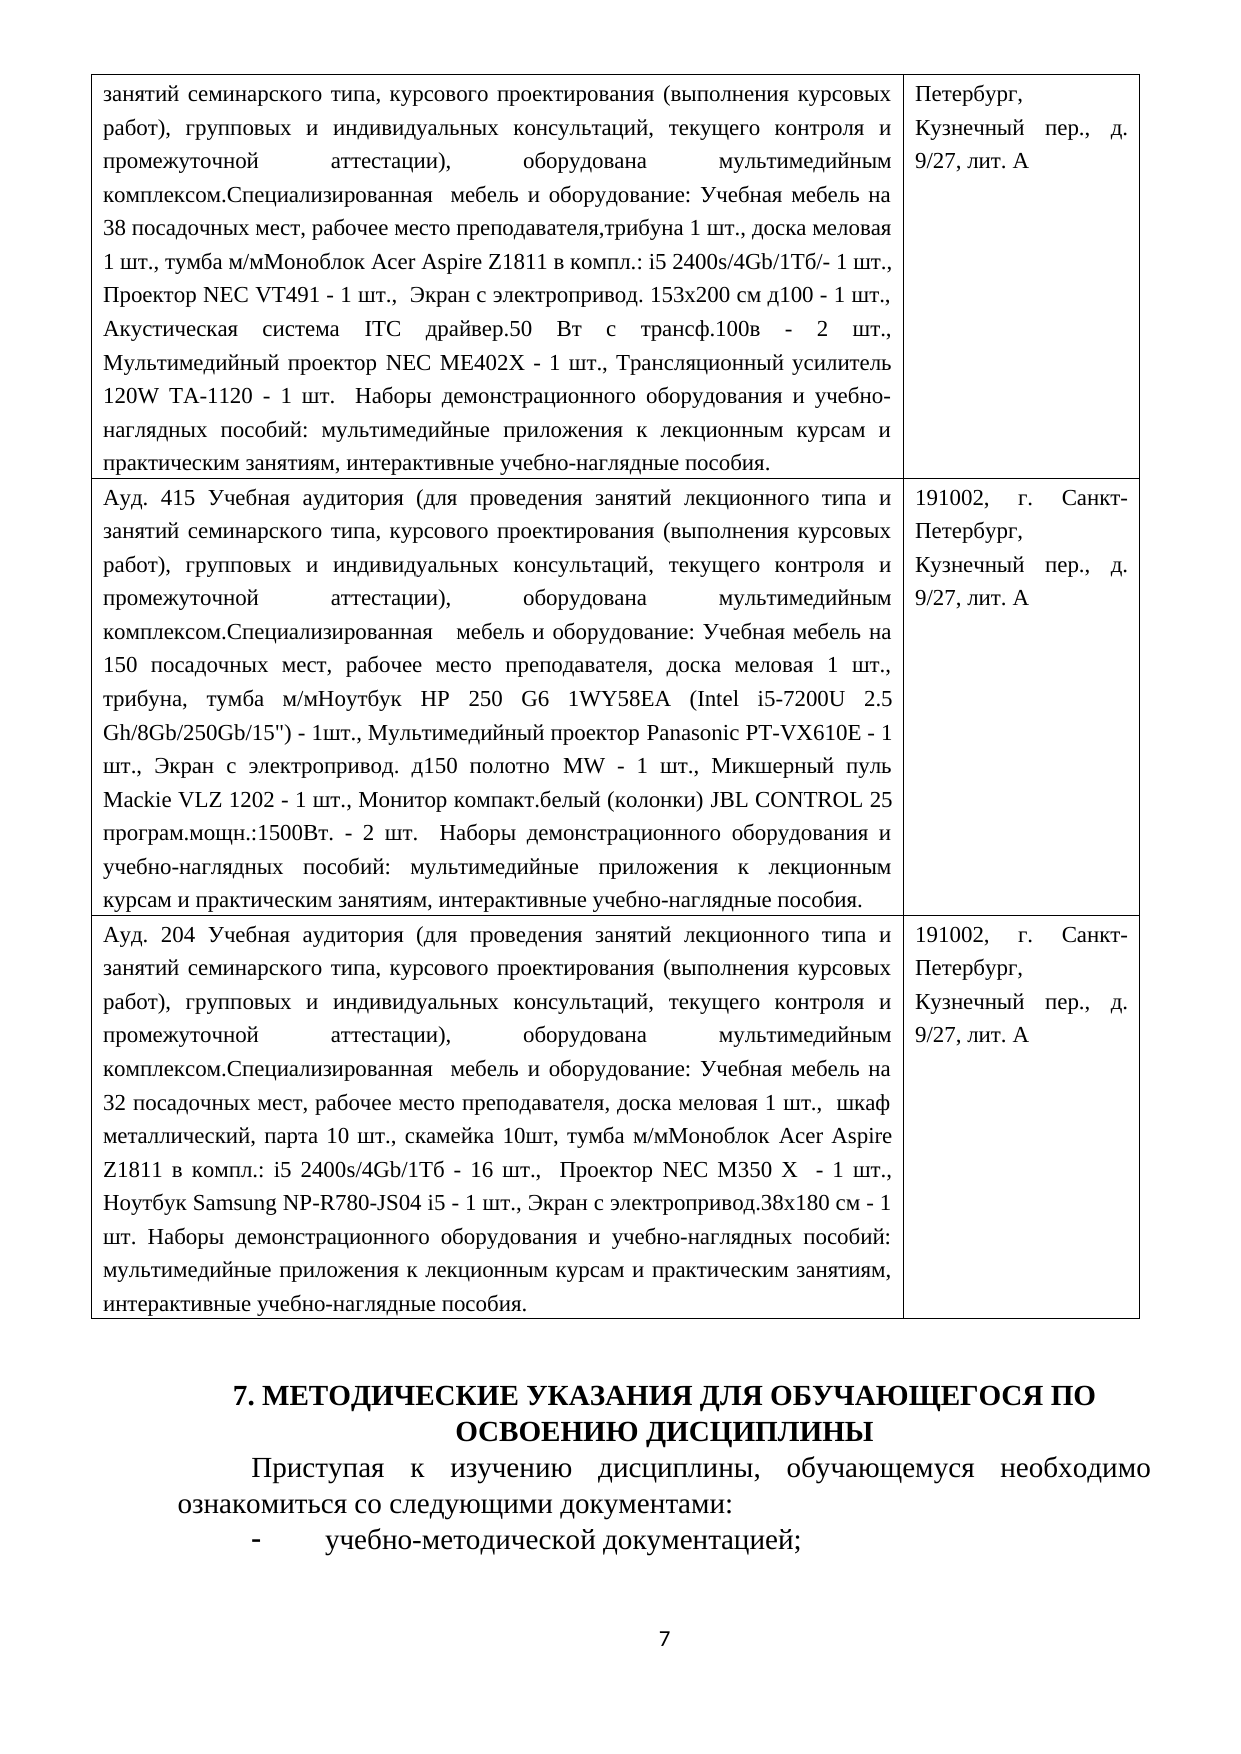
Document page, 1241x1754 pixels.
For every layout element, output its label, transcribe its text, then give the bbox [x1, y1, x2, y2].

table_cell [904, 75, 1139, 477]
table_cell 191002, г. Санкт-Петербург, Кузнечный пер., д. 9/27, лит. А [904, 479, 1139, 914]
list учебно-методической документацией; [177, 1522, 1152, 1556]
table_cell Ауд. 415 Учебная аудитория (для проведения занятий лекционного типа и занятий семинарского типа, курсового проектирования (выполнения курсовых работ), групповых и индивидуальных консультаций, текущего контроля и промежуточной аттестации), оборудована мультимедийным комплексом.Специализированная мебель и оборудование: Учебная мебель на 150 посадочных мест, рабочее место преподавателя, доска меловая 1 шт., трибуна, тумба м/мНоутбук HP 250 G6 1WY58EA (Intel i5-7200U 2.5 Gh/8Gb/250Gb/15") - 1шт., Мультимедийный проектор Panasonic PT-VX610Е - 1 шт., Экран с электропривод. д150 полотно MW - 1 шт., Микшерный пуль Mackie VLZ 1202 - 1 шт., Монитор компакт.белый (колонки) JBL CONTROL 25 програм.мощн.:1500Вт. - 2 шт. Наборы демонстрационного оборудования и учебно-наглядных пособий: мультимедийные приложения к лекционным курсам и практическим занятиям, интерактивные учебно-наглядные пособия. [92, 479, 903, 914]
table_cell 191002, г. Санкт-Петербург, Кузнечный пер., д. 9/27, лит. А [904, 916, 1139, 1318]
table_cell Ауд. 204 Учебная аудитория (для проведения занятий лекционного типа и занятий семинарского типа, курсового проектирования (выполнения курсовых работ), групповых и индивидуальных консультаций, текущего контроля и промежуточной аттестации), оборудована мультимедийным комплексом.Специализированная мебель и оборудование: Учебная мебель на 32 посадочных мест, рабочее место преподавателя, доска меловая 1 шт., шкаф металлический, парта 10 шт., скамейка 10шт, тумба м/мМоноблок Acer Aspire Z1811 в компл.: i5 2400s/4Gb/1Tб - 16 шт., Проектор NEC М350 Х - 1 шт., Ноутбук Samsung NP-R780-JS04 i5 - 1 шт., Экран с электропривод.38х180 см - 1 шт. Наборы демонстрационного оборудования и учебно-наглядных пособий: мультимедийные приложения к лекционным курсам и практическим занятиям, интерактивные учебно-наглядные пособия. [92, 916, 903, 1318]
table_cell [92, 75, 903, 477]
text Приступая к изучению дисциплины, обучающемуся необходимо ознакомиться со следующими документами: [177, 1450, 1152, 1519]
subtitle 7. МЕТОДИЧЕСКИЕ УКАЗАНИЯ ДЛЯ ОБУЧАЮЩЕГОСЯ ПО ОСВОЕНИЮ ДИСЦИПЛИНЫ [177, 1378, 1152, 1447]
